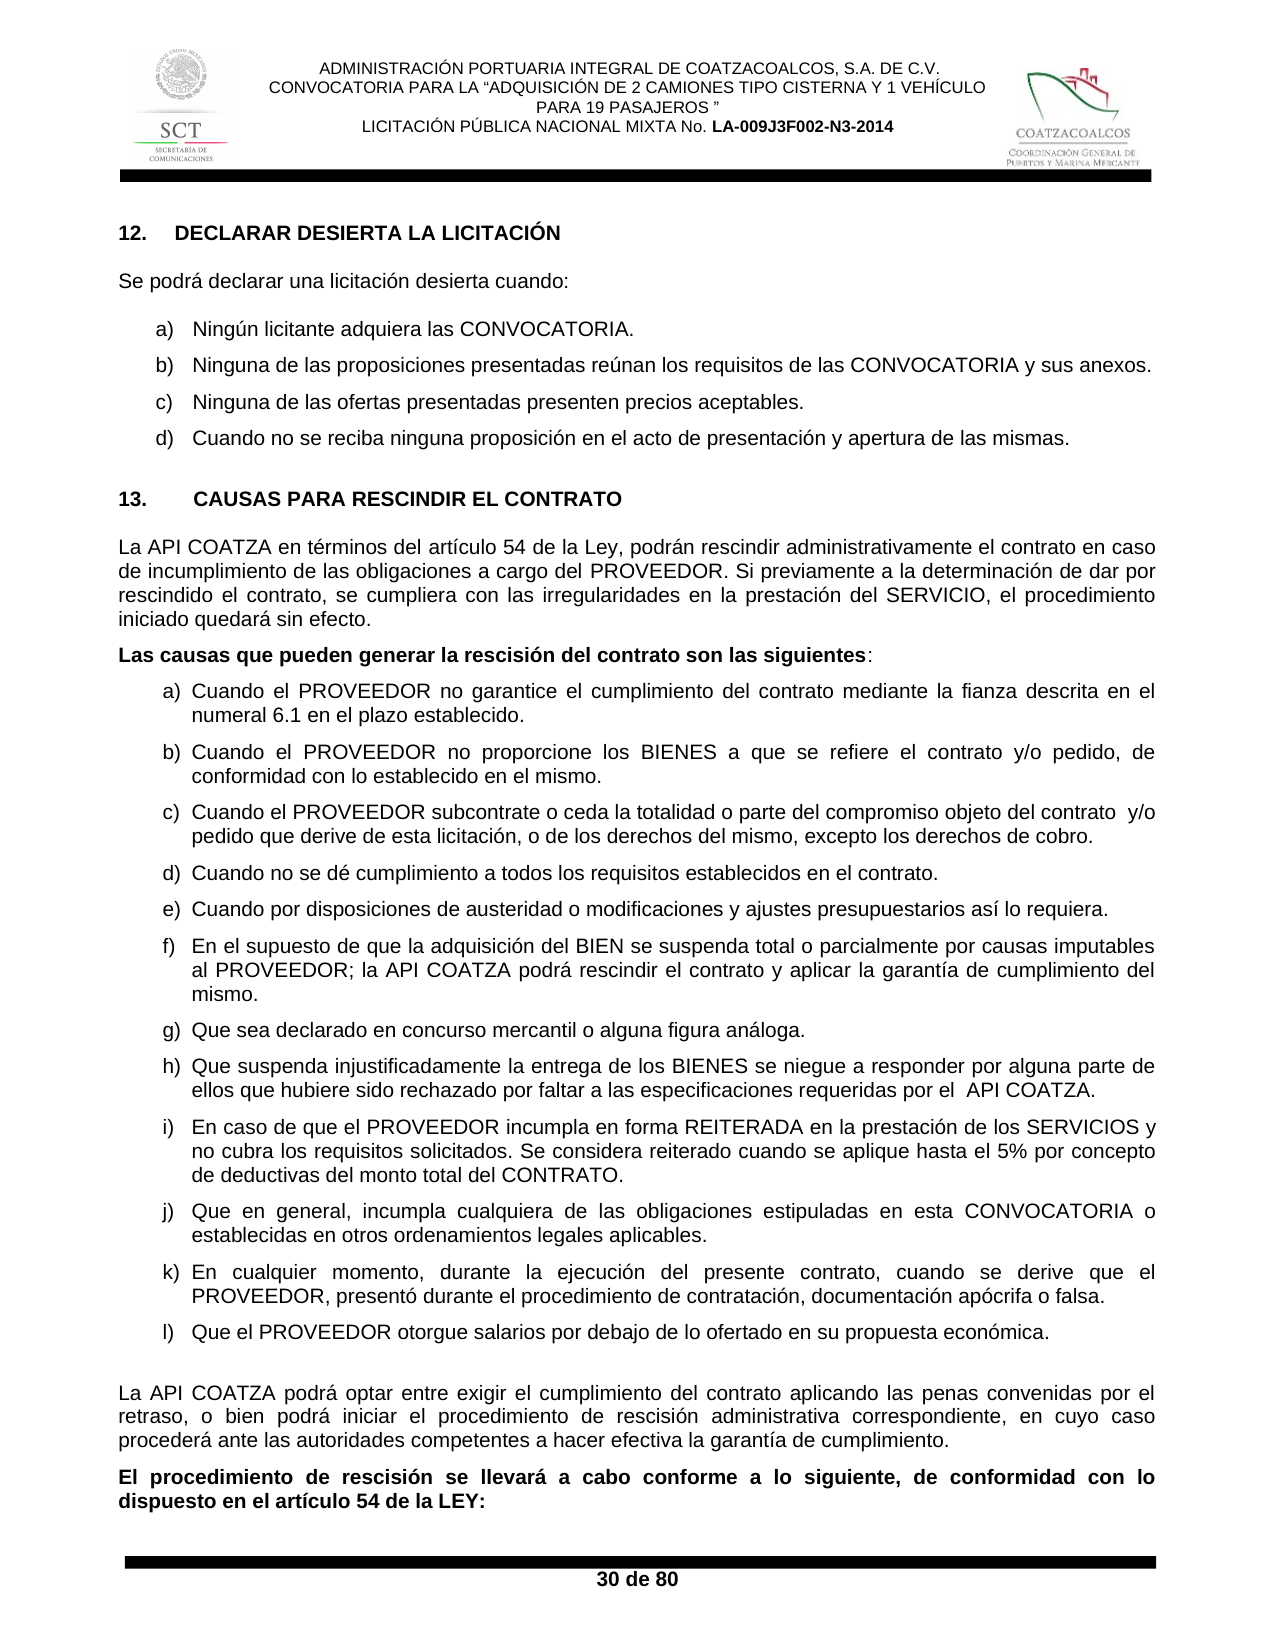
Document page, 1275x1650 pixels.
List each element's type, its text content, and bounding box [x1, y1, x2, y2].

picture [1006, 68, 1140, 168]
text 13. CAUSAS PARA RESCINDIR EL CONTRATO [118, 487, 1157, 511]
list Que suspenda injustificadamente la entrega de los BIENES se niegue a responder por alguna parte de ellos que hubiere sido rechazado por faltar a las especificaciones requeridas por el API COATZA. [162, 1054, 1157, 1102]
text Se podrá declarar una licitación desierta cuando: [118, 269, 1157, 293]
list Cuando el PROVEEDOR subcontrate o ceda la totalidad o parte del compromiso objeto del contrato y/o pedido que derive de esta licitación, o de los derechos del mismo, excepto los derechos de cobro. [162, 800, 1157, 848]
list Cuando el PROVEEDOR no garantice el cumplimiento del contrato mediante la fianza descrita en el numeral 6.1 en el plazo establecido. [162, 679, 1157, 727]
list En caso de que el PROVEEDOR incumpla en forma REITERADA en la prestación de los SERVICIOS y no cubra los requisitos solicitados. Se considera reiterado cuando se aplique hasta el 5% por concepto de deductivas del monto total del CONTRATO. [162, 1115, 1157, 1187]
list Ninguna de las ofertas presentadas presenten precios aceptables. [155, 390, 1157, 414]
list Ningún licitante adquiera las CONVOCATORIA. [155, 317, 1157, 341]
list Que en general, incumpla cualquiera de las obligaciones estipuladas en esta CONVOCATORIA o establecidas en otros ordenamientos legales aplicables. [162, 1199, 1157, 1247]
list Cuando no se reciba ninguna proposición en el acto de presentación y apertura de las mismas. [155, 426, 1157, 450]
list Cuando el PROVEEDOR no proporcione los BIENES a que se refiere el contrato y/o pedido, de conformidad con lo establecido en el mismo. [162, 740, 1157, 788]
list Ninguna de las proposiciones presentadas reúnan los requisitos de las CONVOCATORIA y sus anexos. [155, 353, 1157, 377]
text La API COATZA podrá optar entre exigir el cumplimiento del contrato aplicando las penas convenidas por el retraso, o bien podrá iniciar el procedimiento de rescisión administrativa correspondiente, en cuyo caso procederá ante las autoridades competentes a hacer efectiva la garantía de cumplimiento. [118, 1380, 1157, 1452]
text Las causas que pueden generar la rescisión del contrato son las siguientes: [118, 643, 1157, 667]
list Cuando por disposiciones de austeridad o modificaciones y ajustes presupuestarios así lo requiera. [162, 897, 1157, 921]
list En el supuesto de que la adquisición del BIEN se suspenda total o parcialmente por causas imputables al PROVEEDOR; la API COATZA podrá rescindir el contrato y aplicar la garantía de cumplimiento del mismo. [162, 933, 1157, 1005]
text El procedimiento de rescisión se llevará a cabo conforme a lo siguiente, de conformidad con lo dispuesto en el artículo 54 de la LEY: [118, 1465, 1157, 1513]
list Que sea declarado en concurso mercantil o alguna figura análoga. [162, 1018, 1157, 1042]
text 12. DECLARAR DESIERTA LA LICITACIÓN [118, 221, 1157, 245]
list En cualquier momento, durante la ejecución del presente contrato, cuando se derive que el PROVEEDOR, presentó durante el procedimiento de contratación, documentación apócrifa o falsa. [162, 1259, 1157, 1307]
list Cuando no se dé cumplimiento a todos los requisitos establecidos en el contrato. [162, 861, 1157, 884]
picture [129, 49, 233, 164]
list Que el PROVEEDOR otorgue salarios por debajo de lo ofertado en su propuesta económica. [162, 1320, 1157, 1344]
text La API COATZA en términos del artículo 54 de la Ley, podrán rescindir administrativamente el contrato en caso de incumplimiento de las obligaciones a cargo del PROVEEDOR. Si previamente a la determinación de dar por rescindido el contrato, se cumpliera con las irregularidades en la prestación del SERVICIO, el procedimiento iniciado quedará sin efecto. [118, 534, 1157, 630]
